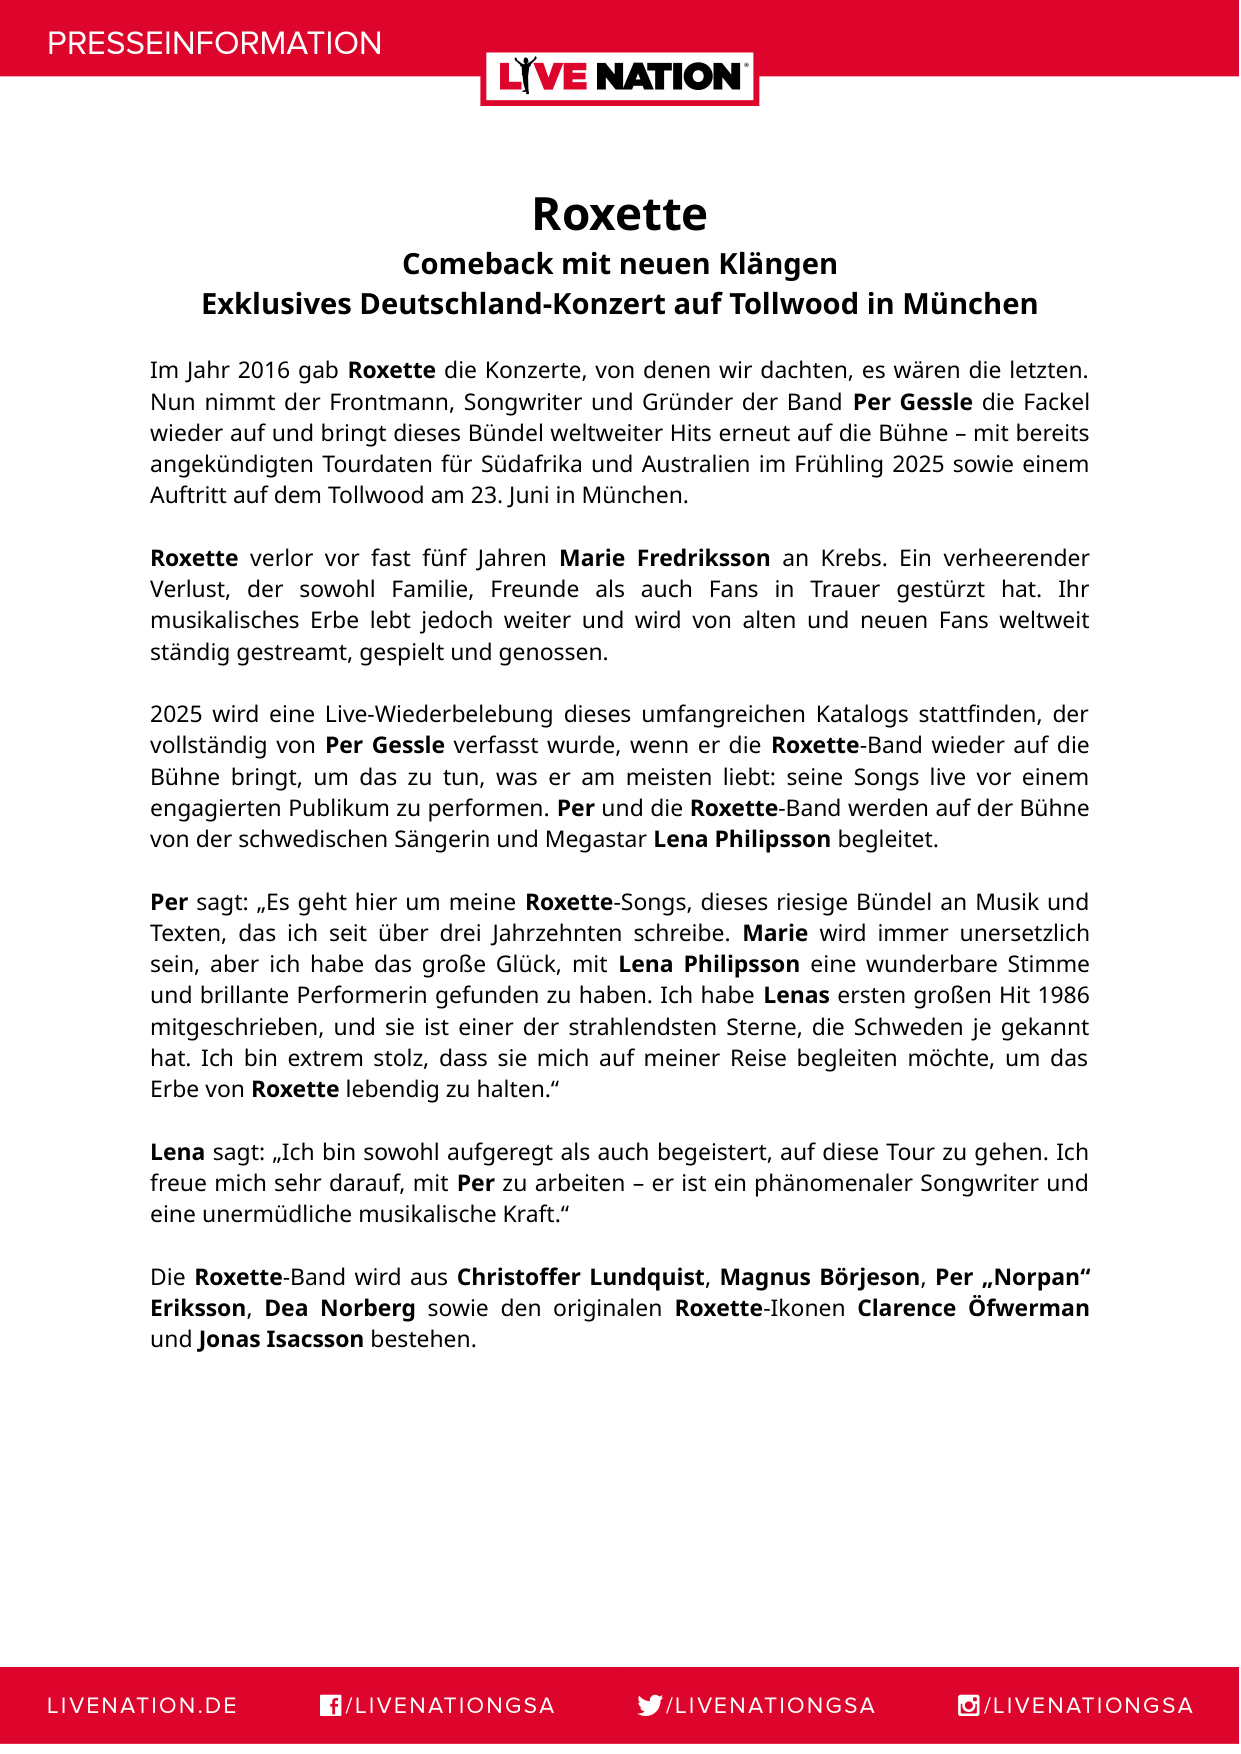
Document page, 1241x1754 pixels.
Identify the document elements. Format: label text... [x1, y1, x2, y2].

picture [0, 1667, 1239, 1744]
text Roxette verlor vor fast fünf Jahren Marie Fredriksson an Krebs. Ein verheerender Verlust, der sowohl Familie, Freunde als auch Fans in Trauer gestürzt hat. Ihr musikalisches Erbe lebt jedoch weiter und wird von alten und neuen Fans weltweit ständig gestreamt, gespielt und genossen. [150, 542, 1090, 667]
text Im Jahr 2016 gab Roxette die Konzerte, von denen wir dachten, es wären die letzten. Nun nimmt der Frontmann, Songwriter und Gründer der Band Per Gessle die Fackel wieder auf und bringt dieses Bündel weltweiter Hits erneut auf die Bühne – mit bereits angekündigten Tourdaten für Südafrika und Australien im Frühling 2025 sowie einem Auftritt auf dem Tollwood am 23. Juni in München. [150, 354, 1090, 511]
text Lena sagt: „Ich bin sowohl aufgeregt als auch begeistert, auf diese Tour zu gehen. Ich freue mich sehr darauf, mit Per zu arbeiten – er ist ein phänomenaler Songwriter und eine unermüdliche musikalische Kraft.“ [150, 1136, 1090, 1229]
picture [0, 0, 1239, 106]
text Per sagt: „Es geht hier um meine Roxette-Songs, dieses riesige Bündel an Musik und Texten, das ich seit über drei Jahrzehnten schreibe. Marie wird immer unersetzlich sein, aber ich habe das große Glück, mit Lena Philipsson eine wunderbare Stimme und brillante Performerin gefunden zu haben. Ich habe Lenas ersten großen Hit 1986 mitgeschrieben, und sie ist einer der strahlendsten Sterne, die Schweden je gekannt hat. Ich bin extrem stolz, dass sie mich auf meiner Reise begleiten möchte, um das Erbe von Roxette lebendig zu halten.“ [150, 886, 1090, 1104]
text Die Roxette-Band wird aus Christoffer Lundquist, Magnus Börjeson, Per „Norpan“ Eriksson, Dea Norberg sowie den originalen Roxette-Ikonen Clarence Öfwerman und Jonas Isacsson bestehen. [150, 1261, 1090, 1354]
text Roxette Comeback mit neuen Klängen Exklusives Deutschland-Konzert auf Tollwood in München [150, 181, 1090, 323]
text 2025 wird eine Live-Wiederbelebung dieses umfangreichen Katalogs stattfinden, der vollständig von Per Gessle verfasst wurde, wenn er die Roxette-Band wieder auf die Bühne bringt, um das zu tun, was er am meisten liebt: seine Songs live vor einem engagierten Publikum zu performen. Per und die Roxette-Band werden auf der Bühne von der schwedischen Sängerin und Megastar Lena Philipsson begleitet. [150, 698, 1090, 854]
